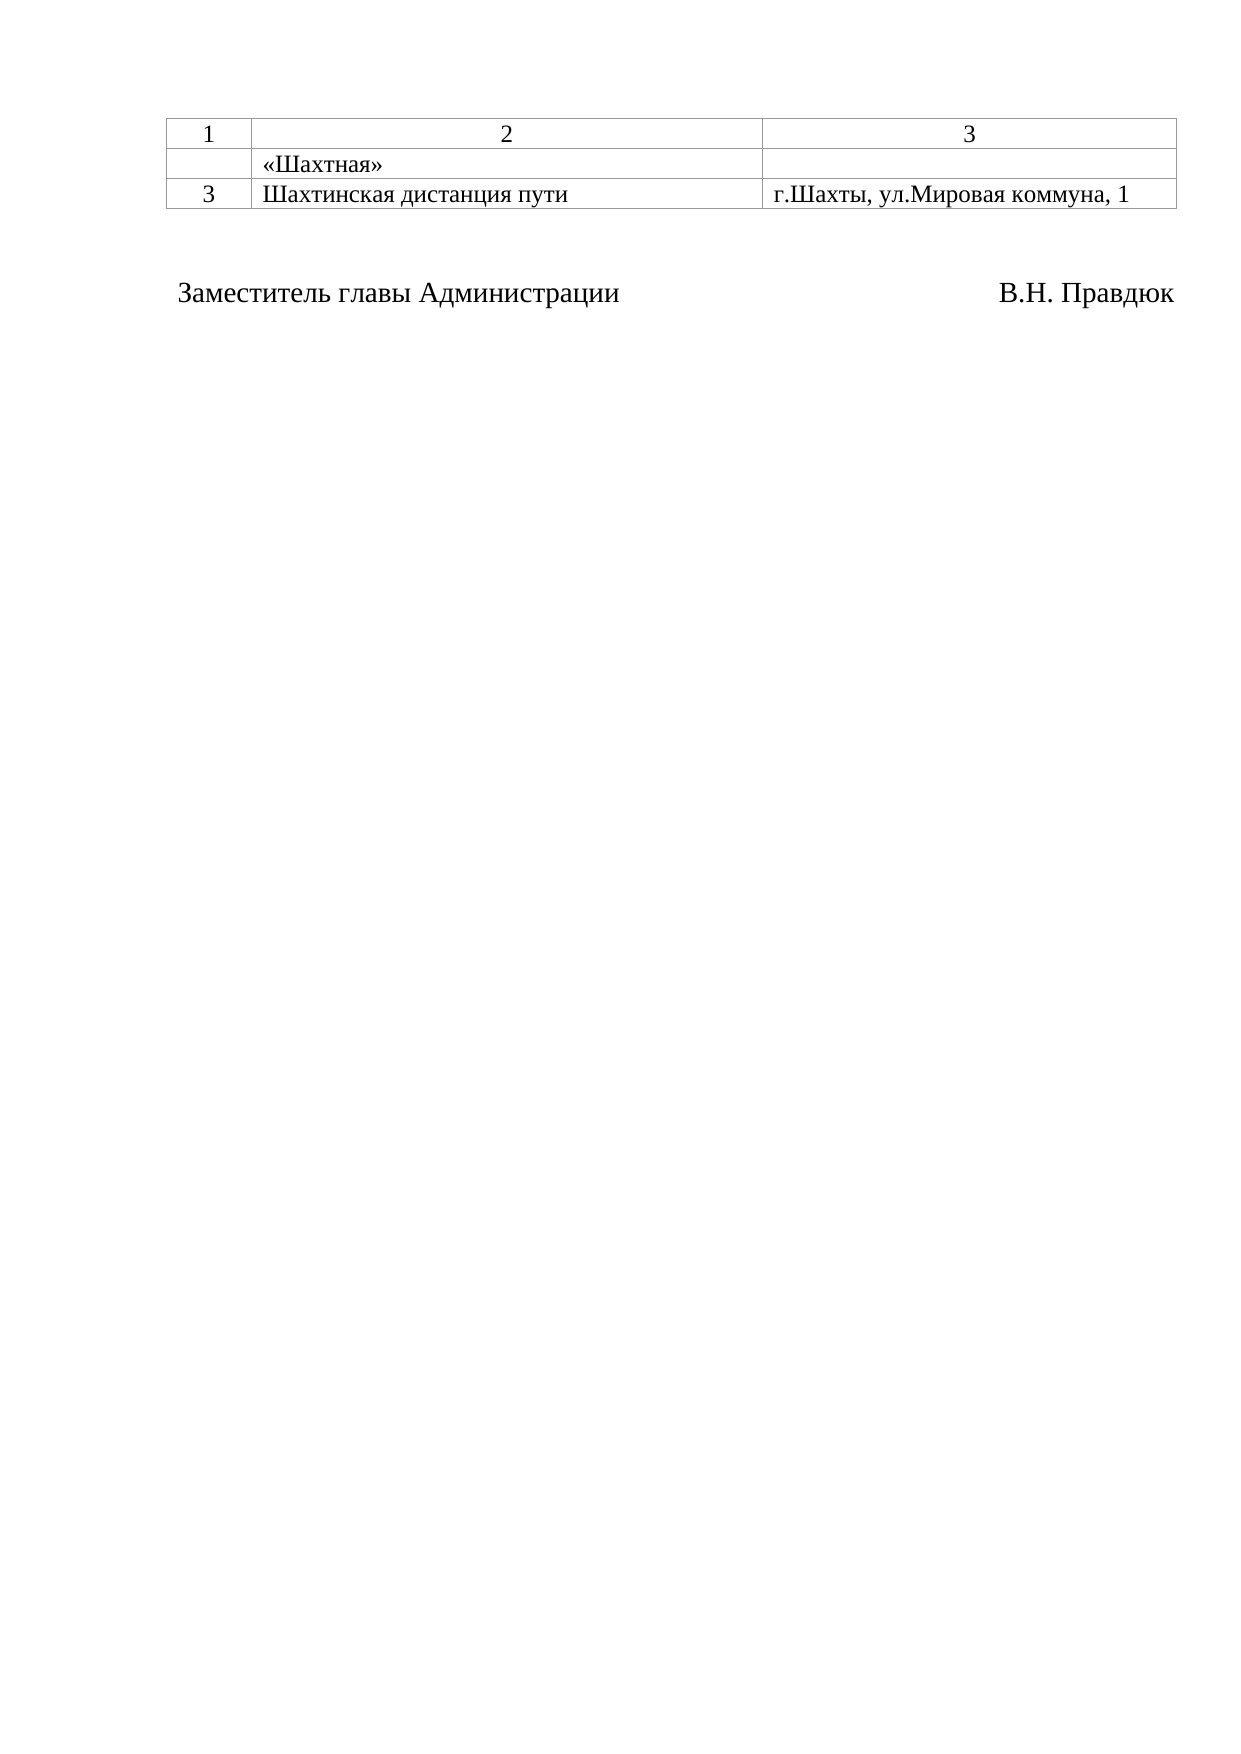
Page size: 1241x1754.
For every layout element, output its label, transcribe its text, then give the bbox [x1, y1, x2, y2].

table_header 2 [252, 119, 762, 148]
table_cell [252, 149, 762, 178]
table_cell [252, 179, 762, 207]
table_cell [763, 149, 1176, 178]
text Заместитель главы Администрации В.Н. Правдюк [177, 276, 1181, 309]
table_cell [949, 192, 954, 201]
table_header 3 [763, 119, 1176, 148]
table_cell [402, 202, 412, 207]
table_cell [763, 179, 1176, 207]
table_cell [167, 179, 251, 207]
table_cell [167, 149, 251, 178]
table_header 1 [167, 119, 251, 148]
